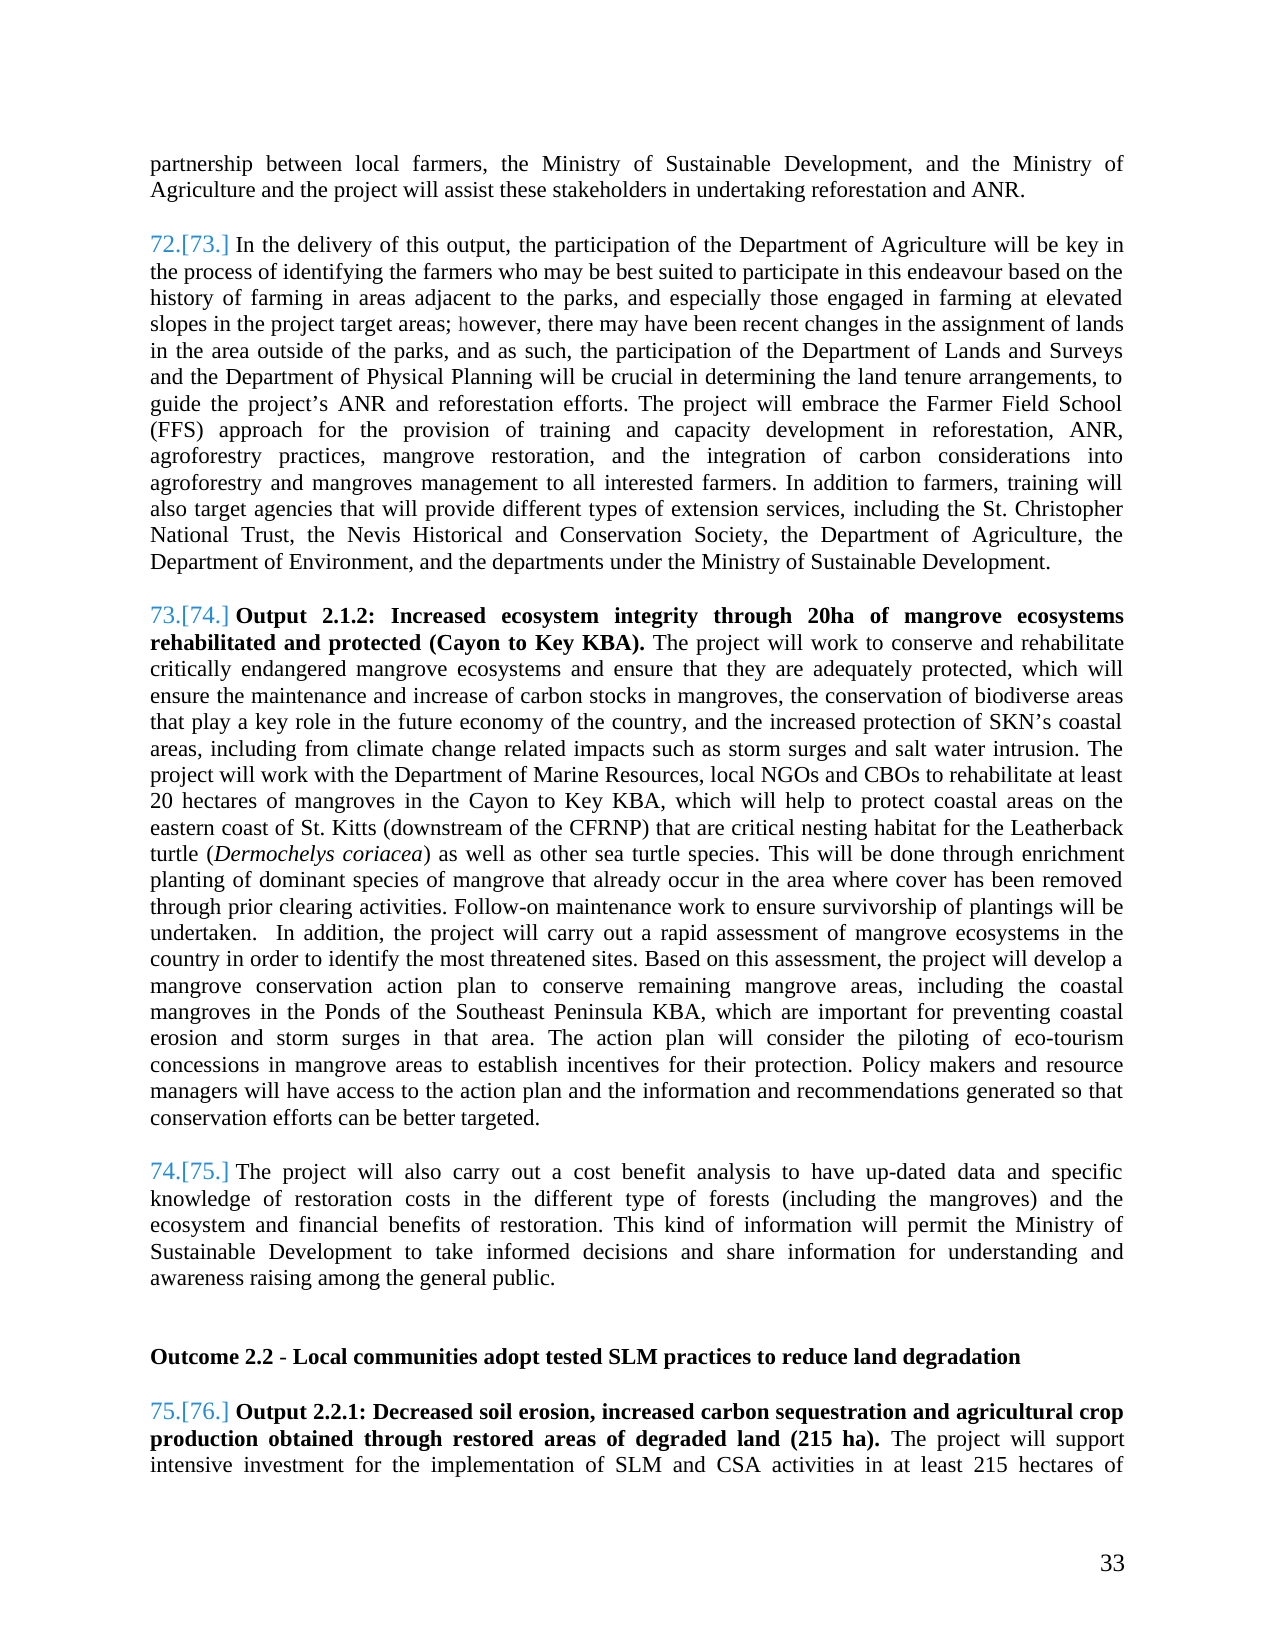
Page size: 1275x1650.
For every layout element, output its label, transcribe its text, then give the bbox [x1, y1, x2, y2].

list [150, 150, 1125, 203]
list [150, 1396, 1125, 1477]
list Output 2.1.2: Increased ecosystem integrity through 20ha of mangrove ecosystems rehabilitated and protected (Cayon to Key KBA). The project will work to conserve and rehabilitate critically endangered mangrove ecosystems and ensure that they are adequately protected, which will ensure the maintenance and increase of carbon stocks in mangroves, the conservation of biodiverse areas that play a key role in the future economy of the country, and the increased protection of SKN’s coastal areas, including from climate change related impacts such as storm surges and salt water intrusion. The project will work with the Department of Marine Resources, local NGOs and CBOs to rehabilitate at least 20 hectares of mangroves in the Cayon to Key KBA, which will help to protect coastal areas on the eastern coast of St. Kitts (downstream of the CFRNP) that are critical nesting habitat for the Leatherback turtle (Dermochelys coriacea) as well as other sea turtle species. This will be done through enrichment planting of dominant species of mangrove that already occur in the area where cover has been removed through prior clearing activities. Follow-on maintenance work to ensure survivorship of plantings will be undertaken. In addition, the project will carry out a rapid assessment of mangrove ecosystems in the country in order to identify the most threatened sites. Based on this assessment, the project will develop a mangrove conservation action plan to conserve remaining mangrove areas, including the coastal mangroves in the Ponds of the Southeast Peninsula KBA, which are important for preventing coastal erosion and storm surges in that area. The action plan will consider the piloting of eco-tourism concessions in mangrove areas to establish incentives for their protection. Policy makers and resource managers will have access to the action plan and the information and recommendations generated so that conservation efforts can be better targeted. [150, 600, 1125, 1130]
list The project will also carry out a cost benefit analysis to have up-dated data and specific knowledge of restoration costs in the different type of forests (including the mangroves) and the ecosystem and financial benefits of restoration. This kind of information will permit the Ministry of Sustainable Development to take informed decisions and share information for understanding and awareness raising among the general public. [150, 1156, 1125, 1290]
list In the delivery of this output, the participation of the Department of Agriculture will be key in the process of identifying the farmers who may be best suited to participate in this endeavour based on the history of farming in areas adjacent to the parks, and especially those engaged in farming at elevated slopes in the project target areas; however, there may have been recent changes in the assignment of lands in the area outside of the parks, and as such, the participation of the Department of Lands and Surveys and the Department of Physical Planning will be crucial in determining the land tenure arrangements, to guide the project’s ANR and reforestation efforts. The project will embrace the Farmer Field School (FFS) approach for the provision of training and capacity development in reforestation, ANR, agroforestry practices, mangrove restoration, and the integration of carbon considerations into agroforestry and mangroves management to all interested farmers. In addition to farmers, training will also target agencies that will provide different types of extension services, including the St. Christopher National Trust, the Nevis Historical and Conservation Society, the Department of Agriculture, the Department of Environment, and the departments under the Ministry of Sustainable Development. [150, 229, 1125, 574]
text Outcome 2.2 - Local communities adopt tested SLM practices to reduce land degradation [150, 1343, 1125, 1369]
